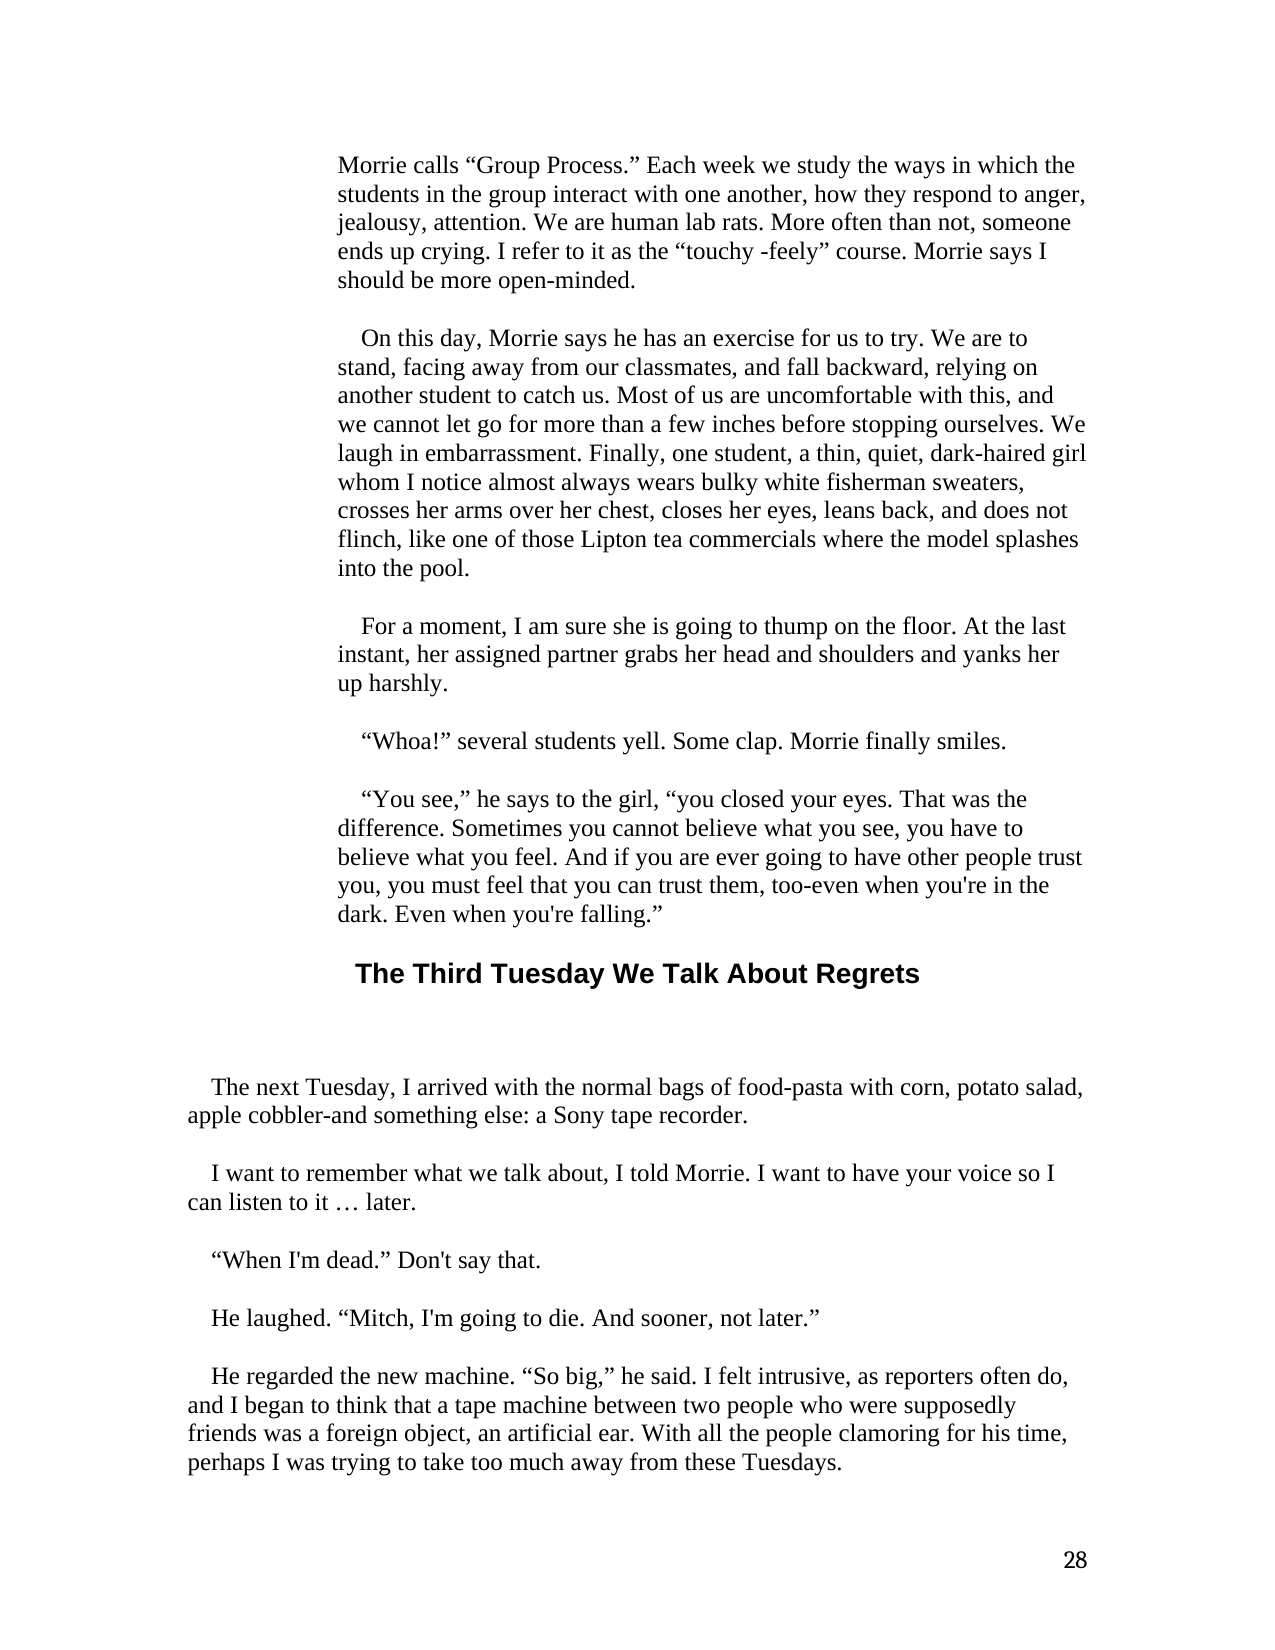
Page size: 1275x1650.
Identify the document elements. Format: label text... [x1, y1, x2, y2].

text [337, 150, 1087, 294]
text The Third Tuesday We Talk About Regrets [187, 957, 1087, 989]
text “Whoa!” several students yell. Some clap. Morrie finally smiles. [337, 726, 1087, 755]
text He regarded the new machine. “So big,” he said. I felt intrusive, as reporters often do, and I began to think that a tape machine between two people who were supposedly friends was a foreign object, an artificial ear. With all the people clamoring for his time, perhaps I was trying to take too much away from these Tuesdays. [187, 1361, 1087, 1476]
text On this day, Morrie says he has an exercise for us to try. We are to stand, facing away from our classmates, and fall backward, relying on another student to catch us. Most of us are uncomfortable with this, and we cannot let go for more than a few inches before stopping ourselves. We laugh in embarrassment. Finally, one student, a thin, quiet, dark-haired girl whom I notice almost always wears bulky white fisherman sweaters, crosses her arms over her chest, closes her eyes, leans back, and does not flinch, like one of those Lipton tea commercials where the model splashes into the pool. [337, 323, 1087, 582]
text He laughed. “Mitch, I'm going to die. And sooner, not later.” [187, 1303, 1087, 1332]
text “When I'm dead.” Don't say that. [187, 1245, 1087, 1274]
text “You see,” he says to the girl, “you closed your eyes. That was the difference. Sometimes you cannot believe what you see, you have to believe what you feel. And if you are ever going to have other people trust you, you must feel that you can trust them, too-even when you're in the dark. Even when you're falling.” [337, 784, 1087, 928]
text For a moment, I am sure she is going to thump on the floor. At the last instant, her assigned partner grabs her head and shoulders and yanks her up harshly. [337, 611, 1087, 697]
text The next Tuesday, I arrived with the normal bags of food-pasta with corn, potato salad, apple cobbler-and something else: a Sony tape recorder. [187, 1072, 1087, 1129]
text I want to remember what we talk about, I told Morrie. I want to have your voice so I can listen to it … later. [187, 1158, 1087, 1216]
